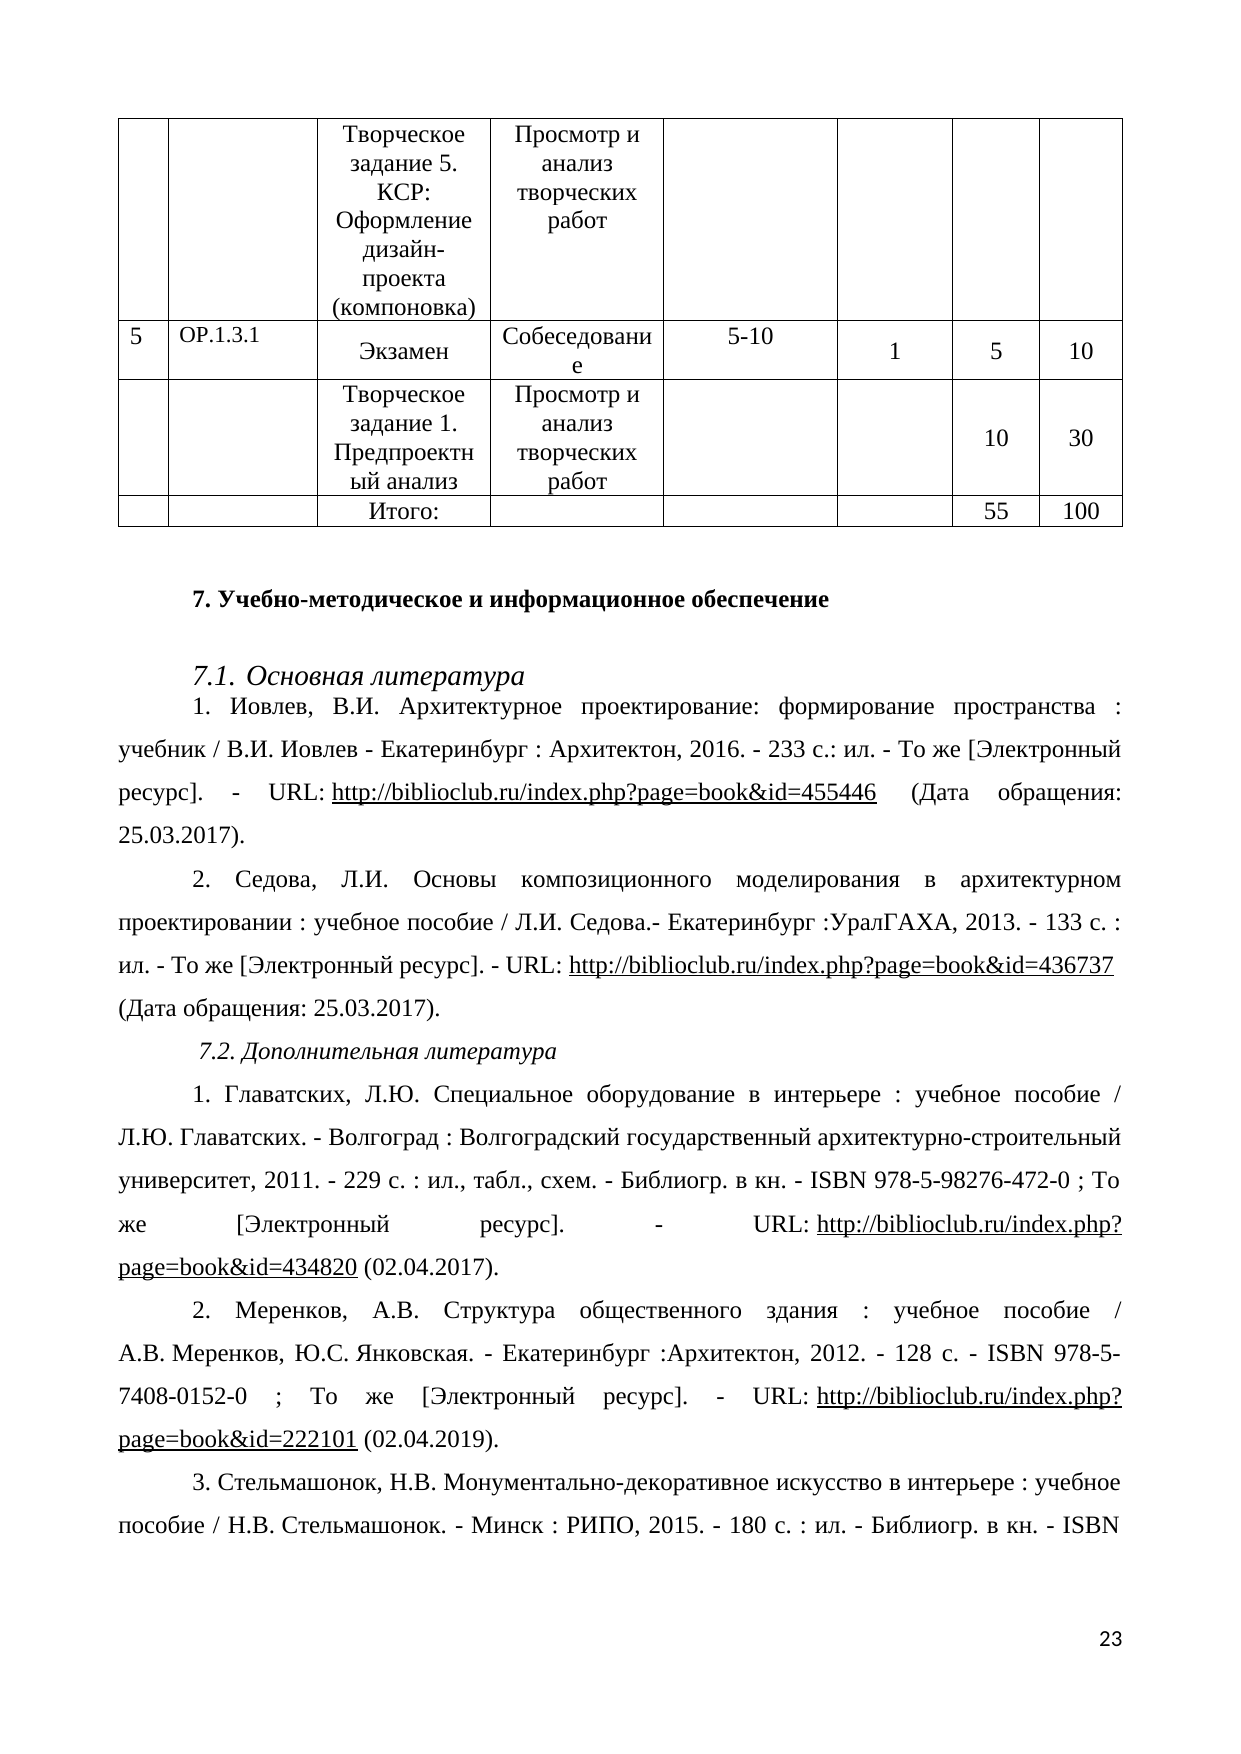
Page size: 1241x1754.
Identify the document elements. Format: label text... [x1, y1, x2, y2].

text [118, 1467, 1122, 1539]
table_cell [119, 496, 168, 526]
table_cell [838, 119, 952, 320]
table_cell [664, 380, 837, 494]
text 1. Иовлев, В.И. Архитектурное проектирование: формирование пространства : учебник / В.И. Иовлев - Екатеринбург : Архитектон, 2016. - 233 с.: ил. - То же [Электронный ресурс]. - URL: http://biblioclub.ru/index.php?page=book&id=455446 (Дата обращения: 25.03.2017). [118, 691, 1122, 849]
table_cell [664, 496, 837, 526]
table_cell Просмотр и анализ творческих работ [607, 380, 663, 494]
table_cell ОР.1.3.1 [169, 321, 317, 379]
table_cell [953, 119, 1039, 320]
table_cell [491, 496, 663, 526]
table_cell [169, 496, 317, 526]
table_cell 10 [1040, 321, 1122, 379]
table_cell [838, 496, 952, 526]
table_cell Экзамен [318, 321, 490, 379]
table_cell 5-10 [664, 321, 837, 379]
table_cell [838, 380, 952, 494]
text 7.1. Основная литература [118, 656, 1122, 691]
table_cell [1040, 119, 1122, 320]
table_cell 30 [1040, 380, 1122, 494]
table_cell 5 [953, 321, 1039, 379]
text 7.2. Дополнительная литература [118, 1036, 1122, 1065]
table_cell 10 [953, 380, 1039, 494]
table_cell Творческое задание 5. КСР: Оформление дизайн-проекта (компоновка) [318, 119, 490, 320]
table_cell [169, 119, 317, 320]
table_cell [491, 119, 663, 320]
table_cell 55 [953, 496, 1039, 526]
text 2. Меренков, А.В. Структура общественного здания : учебное пособие / А.В. Меренков, Ю.С. Янковская. - Екатеринбург :Архитектон, 2012. - 128 с. - ISBN 978-5-7408-0152-0 ; То же [Электронный ресурс]. - URL: http://biblioclub.ru/index.php?page=book&id=222101 (02.04.2019). [118, 1295, 1122, 1453]
table_cell [664, 119, 837, 320]
table_cell Творческое задание 1. Предпроектный анализ [318, 380, 490, 494]
table_cell 5 [119, 321, 168, 379]
table_cell 100 [1040, 496, 1122, 526]
text 2. Седова, Л.И. Основы композиционного моделирования в архитектурном проектировании : учебное пособие / Л.И. Седова.- Екатеринбург :УралГАХА, 2013. - 133 с. : ил. - То же [Электронный ресурс]. - URL: http://biblioclub.ru/index.php?page=book&id=436737 (Дата обращения: 25.03.2017). [118, 864, 1122, 1022]
table_cell [119, 380, 168, 494]
text 7. Учебно-методическое и информационное обеспечение [118, 584, 1122, 612]
table_cell Итого: [318, 496, 490, 526]
table_cell Собеседование [491, 321, 663, 379]
text 1. Главатских, Л.Ю. Специальное оборудование в интерьере : учебное пособие / Л.Ю. Главатских. - Волгоград : Волгоградский государственный архитектурно-строительный университет, 2011. - 229 с. : ил., табл., схем. - Библиогр. в кн. - ISBN 978-5-98276-472-0 ; То же [Электронный ресурс]. - URL: http://biblioclub.ru/index.php?page=book&id=434820 (02.04.2017). [118, 1079, 1122, 1281]
table_cell Просмотр и анализ творческих работ [491, 380, 547, 494]
table_cell [119, 119, 168, 320]
table_cell 1 [838, 321, 952, 379]
table_cell [169, 380, 317, 494]
